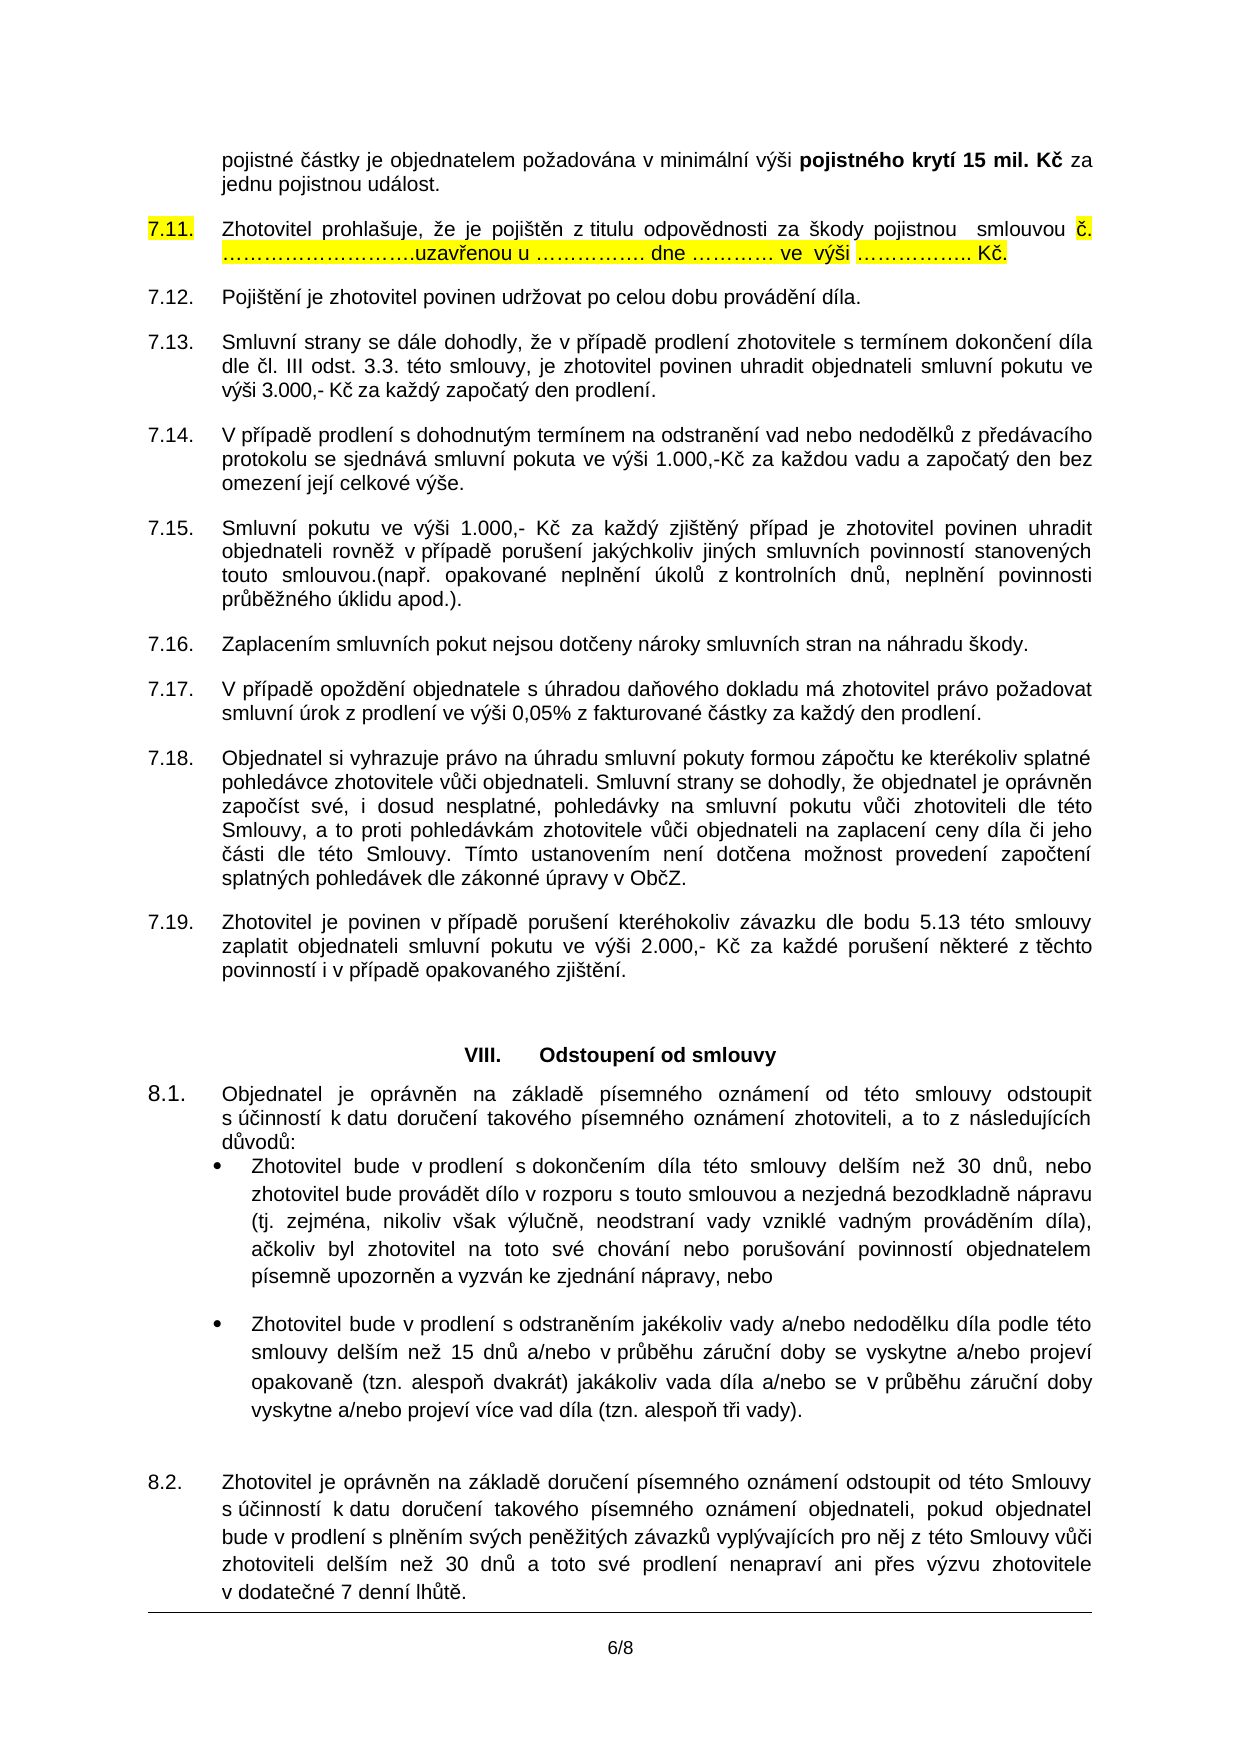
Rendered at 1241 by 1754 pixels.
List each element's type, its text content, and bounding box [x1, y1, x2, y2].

list V případě opoždění objednatele s úhradou daňového dokladu má zhotovitel právo požadovat smluvní úrok z prodlení ve výši 0,05% z fakturované částky za každý den prodlení. [148, 677, 1092, 725]
list Zhotovitel bude v prodlení s odstraněním jakékoliv vady a/nebo nedodělku díla podle této smlouvy delším než 15 dnů a/nebo v průběhu záruční doby se vyskytne a/nebo projeví opakovaně (tzn. alespoň dvakrát) jakákoliv vada díla a/nebo se v průběhu záruční doby vyskytne a/nebo projeví více vad díla (tzn. alespoň tři vady). [214, 1312, 1092, 1421]
text 8.1. Objednatel je oprávněn na základě písemného oznámení od této smlouvy odstoupit s účinností k datu doručení takového písemného oznámení zhotoviteli, a to z následujících důvodů: [148, 1079, 1092, 1154]
list Smluvní pokutu ve výši 1.000,- Kč za každý zjištěný případ je zhotovitel povinen uhradit objednateli rovněž v případě porušení jakýchkoliv jiných smluvních povinností stanovených touto smlouvou.(např. opakované neplnění úkolů z kontrolních dnů, neplnění povinnosti průběžného úklidu apod.). [148, 515, 1092, 611]
list Zhotovitel prohlašuje, že je pojištěn z titulu odpovědnosti za škody pojistnou smlouvou č. ……………………….uzavřenou u ……………. dne ………… ve výši …………….. Kč. [148, 216, 1092, 264]
list Zhotovitel je oprávněn na základě doručení písemného oznámení odstoupit od této Smlouvy s účinností k datu doručení takového písemného oznámení objednateli, pokud objednatel bude v prodlení s plněním svých peněžitých závazků vyplývajících pro něj z této Smlouvy vůči zhotoviteli delším než 30 dnů a toto své prodlení nenapraví ani přes výzvu zhotovitele v dodatečné 7 denní lhůtě. [148, 1470, 1092, 1604]
list Pojištění je zhotovitel povinen udržovat po celou dobu provádění díla. [148, 285, 1092, 309]
list Smluvní strany se dále dohodly, že v případě prodlení zhotovitele s termínem dokončení díla dle čl. III odst. 3.3. této smlouvy, je zhotovitel povinen uhradit objednateli smluvní pokutu ve výši 3.000,- Kč za každý započatý den prodlení. [148, 330, 1092, 402]
list Zhotovitel bude v prodlení s dokončením díla této smlouvy delším než 30 dnů, nebo zhotovitel bude provádět dílo v rozporu s touto smlouvou a nezjedná bezodkladně nápravu (tj. zejména, nikoliv však výlučně, neodstraní vady vzniklé vadným prováděním díla), ačkoliv byl zhotovitel na toto své chování nebo porušování povinností objednatelem písemně upozorněn a vyzván ke zjednání nápravy, nebo [214, 1154, 1092, 1288]
list Zaplacením smluvních pokut nejsou dotčeny nároky smluvních stran na náhradu škody. [148, 632, 1092, 656]
list Objednatel si vyhrazuje právo na úhradu smluvní pokuty formou zápočtu ke kterékoliv splatné pohledávce zhotovitele vůči objednateli. Smluvní strany se dohodly, že objednatel je oprávněn započíst své, i dosud nesplatné, pohledávky na smluvní pokutu vůči zhotoviteli dle této Smlouvy, a to proti pohledávkám zhotovitele vůči objednateli na zaplacení ceny díla či jeho části dle této Smlouvy. Tímto ustanovením není dotčena možnost provedení započtení splatných pohledávek dle zákonné úpravy v ObčZ. [148, 746, 1092, 889]
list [148, 148, 1092, 196]
list V případě prodlení s dohodnutým termínem na odstranění vad nebo nedodělků z předávacího protokolu se sjednává smluvní pokuta ve výši 1.000,-Kč za každou vadu a započatý den bez omezení její celkové výše. [148, 423, 1092, 494]
subtitle Odstoupení od smlouvy [148, 1043, 1092, 1067]
list Zhotovitel je povinen v případě porušení kteréhokoliv závazku dle bodu 5.13 této smlouvy zaplatit objednateli smluvní pokutu ve výši 2.000,- Kč za každé porušení některé z těchto povinností i v případě opakovaného zjištění. [148, 910, 1092, 982]
